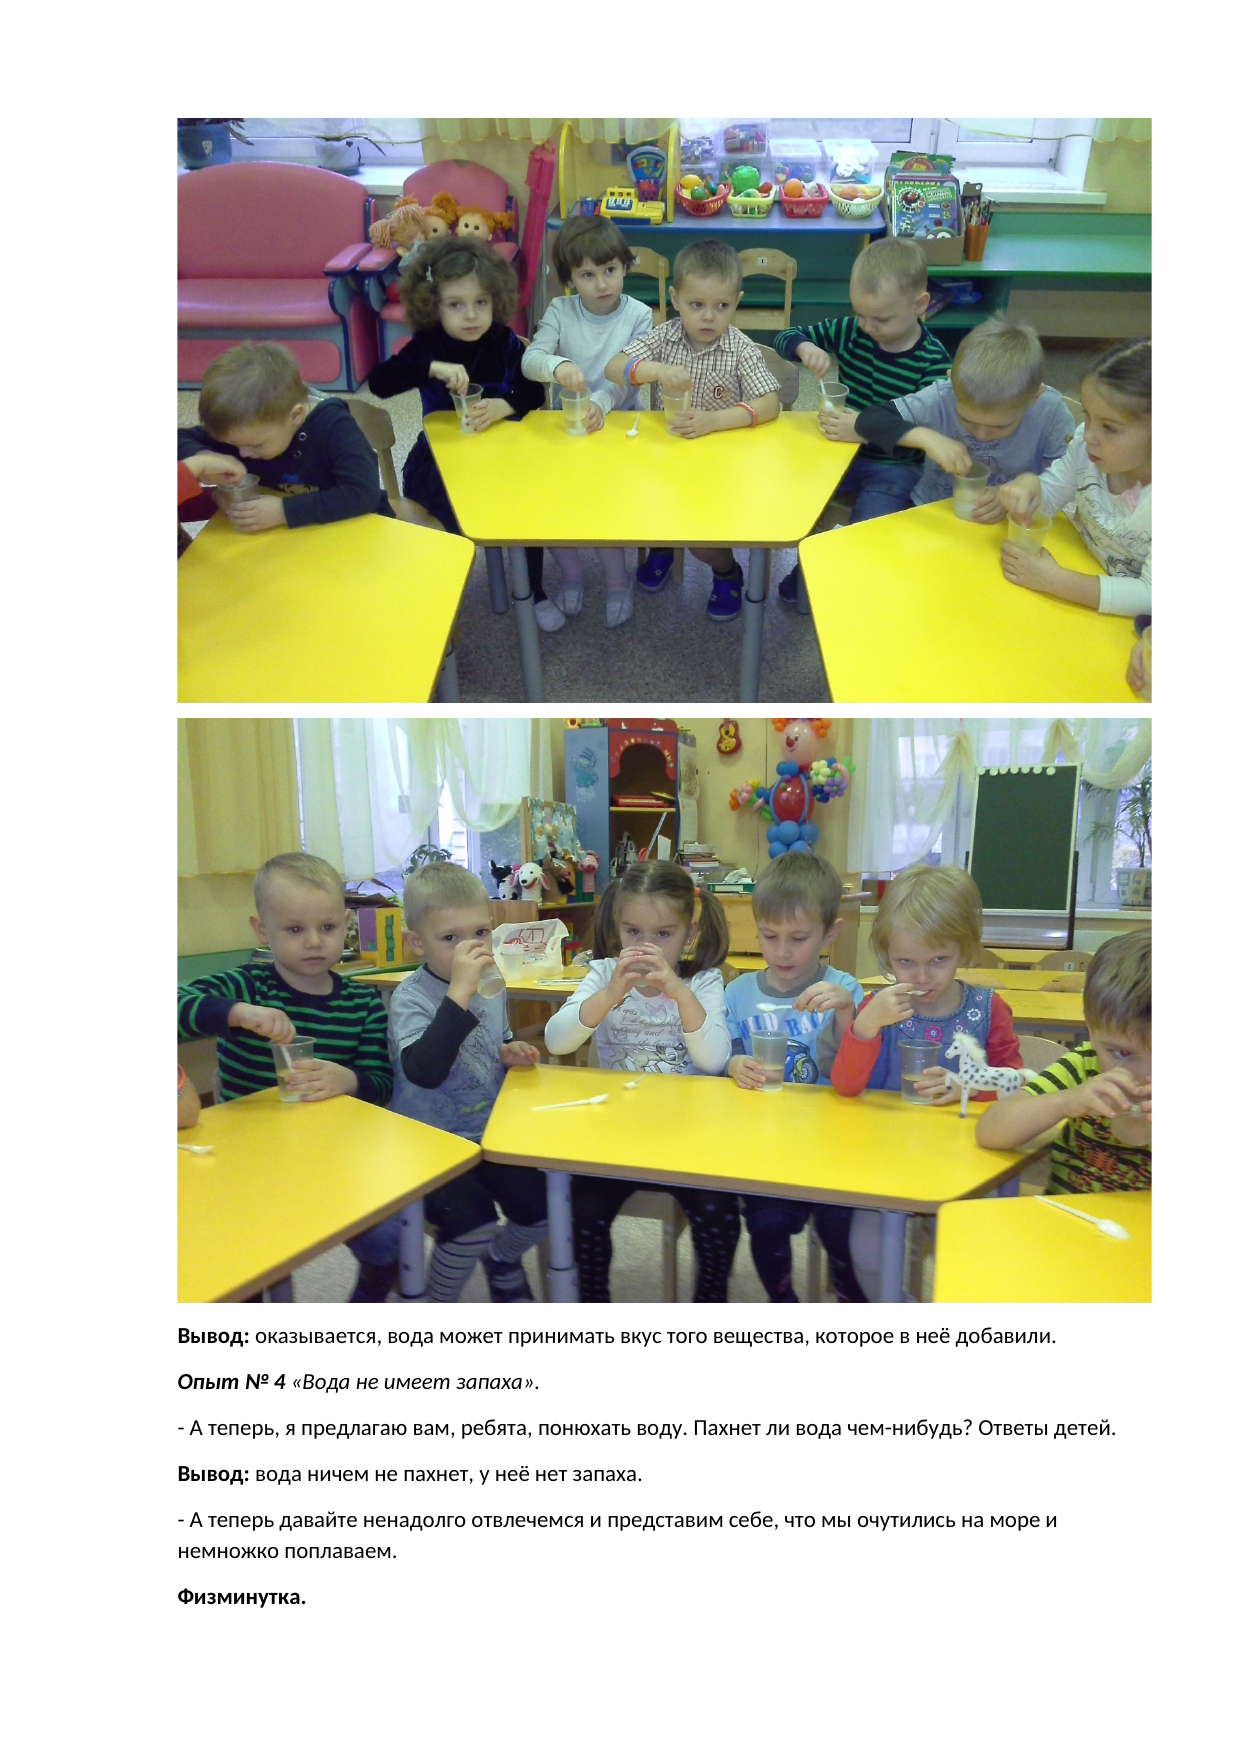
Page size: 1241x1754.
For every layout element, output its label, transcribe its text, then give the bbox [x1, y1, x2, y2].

picture [177, 718, 1152, 1303]
text - А теперь давайте ненадолго отвлечемся и представим себе, что мы очутились на море и немножко поплаваем. [177, 1503, 1152, 1564]
text Вывод: оказывается, вода может принимать вкус того вещества, которое в неё добавили. [177, 1318, 1152, 1349]
text Физминутка. [177, 1580, 1152, 1610]
text Вывод: вода ничем не пахнет, у неё нет запаха. [177, 1457, 1152, 1487]
text - А теперь, я предлагаю вам, ребята, понюхать воду. Пахнет ли вода чем-нибудь? Ответы детей. [177, 1411, 1152, 1441]
text Опыт № 4 «Вода не имеет запаха». [177, 1365, 1152, 1395]
picture [177, 118, 1152, 703]
